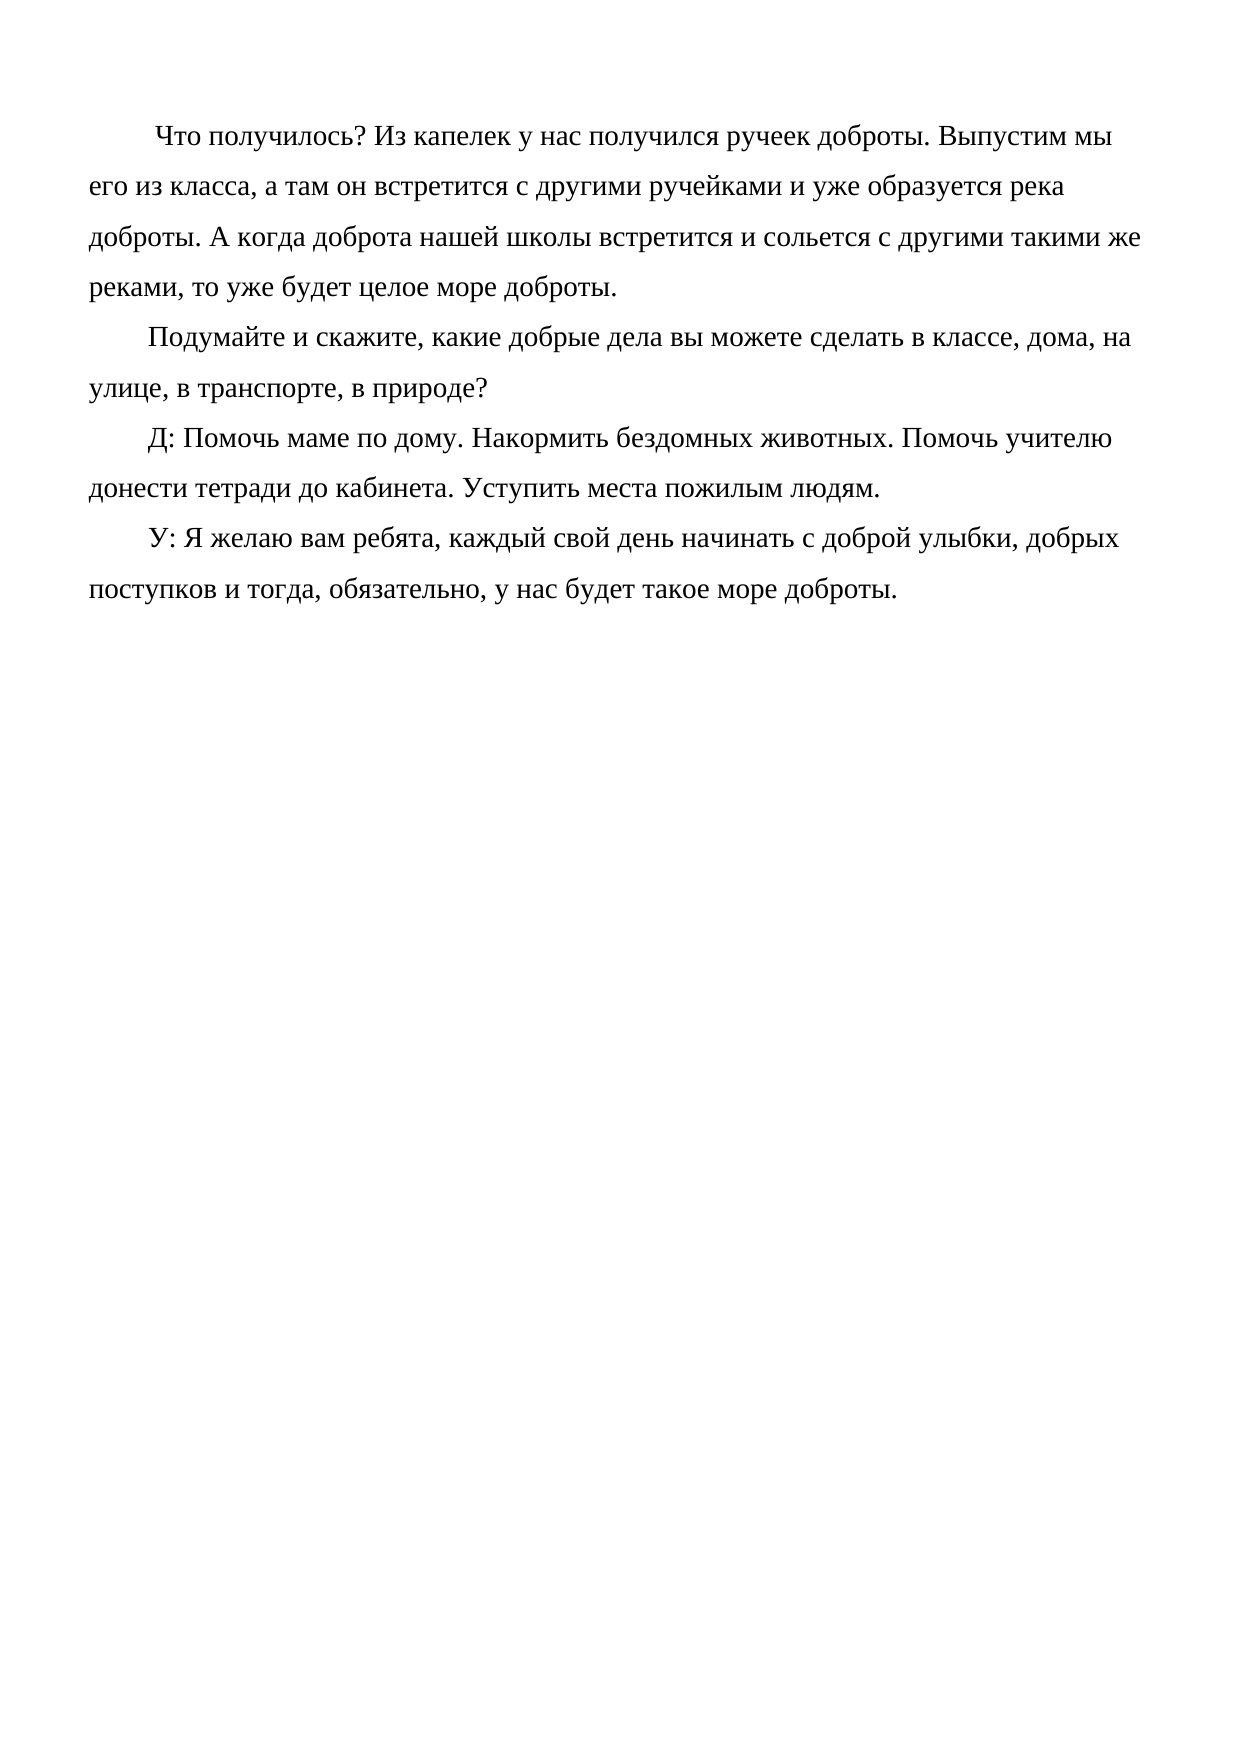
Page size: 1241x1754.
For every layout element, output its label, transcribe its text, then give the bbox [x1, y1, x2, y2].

text У: Я желаю вам ребята, каждый свой день начинать с доброй улыбки, добрых поступков и тогда, обязательно, у нас будет такое море доброты. [88, 521, 1152, 604]
text Что получилось? Из капелек у нас получился ручеек доброты. Выпустим мы его из класса, а там он встретится с другими ручейками и уже образуется река доброты. А когда доброта нашей школы встретится и сольется с другими такими же реками, то уже будет целое море доброты. [88, 118, 1152, 303]
text Подумайте и скажите, какие добрые дела вы можете сделать в классе, дома, на улице, в транспорте, в природе? [88, 319, 1152, 403]
text Д: Помочь маме по дому. Накормить бездомных животных. Помочь учителю донести тетради до кабинета. Уступить места пожилым людям. [88, 420, 1152, 504]
